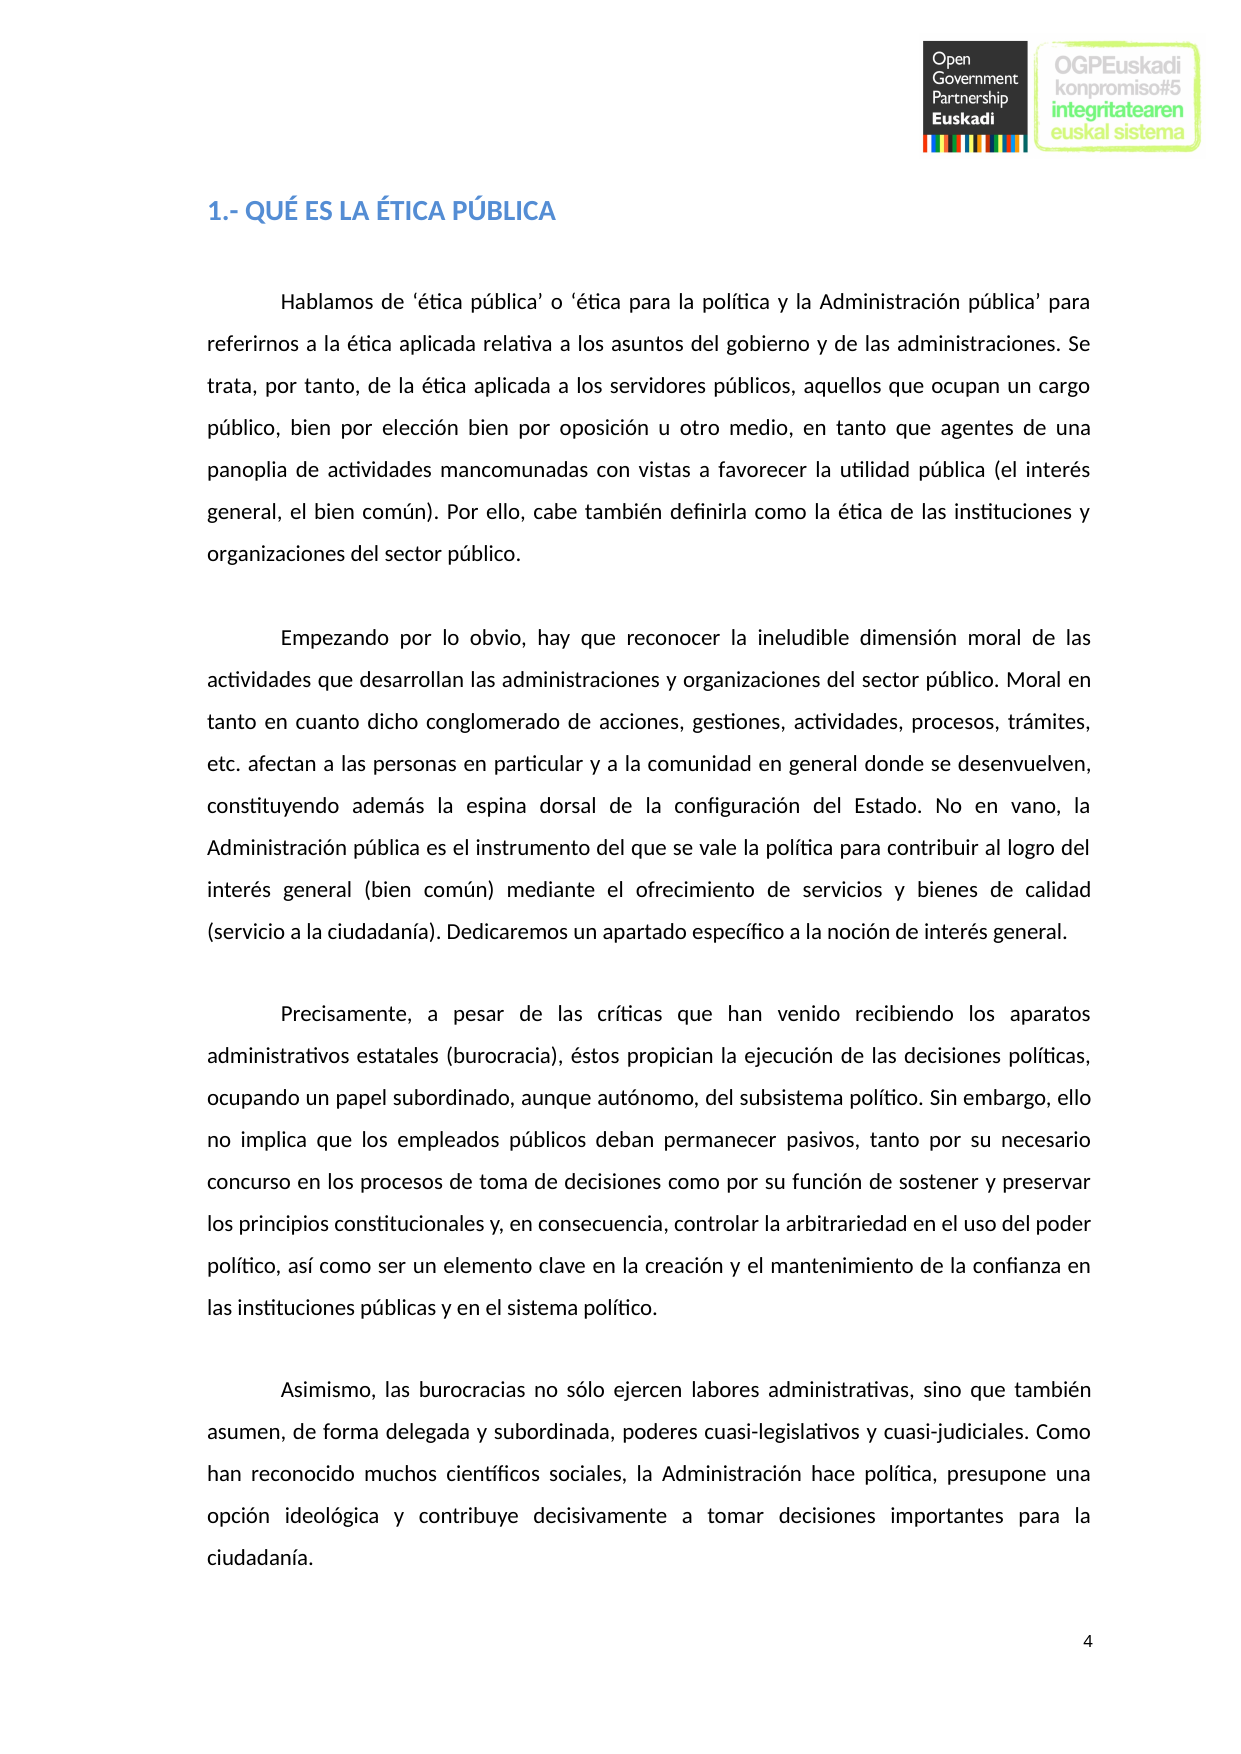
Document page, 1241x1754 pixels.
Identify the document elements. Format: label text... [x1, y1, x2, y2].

text 1.- QUÉ ES LA ÉTICA PÚBLICA [207, 192, 1092, 228]
text Asimismo, las burocracias no sólo ejercen labores administrativas, sino que también asumen, de forma delegada y subordinada, poderes cuasi-legislativos y cuasi-judiciales. Como han reconocido muchos científicos sociales, la Administración hace política, presupone una opción ideológica y contribuye decisivamente a tomar decisiones importantes para la ciudadanía. [207, 1376, 1092, 1571]
text Empezando por lo obvio, hay que reconocer la ineludible dimensión moral de las actividades que desarrollan las administraciones y organizaciones del sector público. Moral en tanto en cuanto dicho conglomerado de acciones, gestiones, actividades, procesos, trámites, etc. afectan a las personas en particular y a la comunidad en general donde se desenvuelven, constituyendo además la espina dorsal de la configuración del Estado. No en vano, la Administración pública es el instrumento del que se vale la política para contribuir al logro del interés general (bien común) mediante el ofrecimiento de servicios y bienes de calidad (servicio a la ciudadanía). Dedicaremos un apartado específico a la noción de interés general. [207, 623, 1092, 945]
picture [918, 33, 1207, 159]
text Precisamente, a pesar de las críticas que han venido recibiendo los aparatos administrativos estatales (burocracia), éstos propician la ejecución de las decisiones políticas, ocupando un papel subordinado, aunque autónomo, del subsistema político. Sin embargo, ello no implica que los empleados públicos deban permanecer pasivos, tanto por su necesario concurso en los procesos de toma de decisiones como por su función de sostener y preservar los principios constitucionales y, en consecuencia, controlar la arbitrariedad en el uso del poder político, así como ser un elemento clave en la creación y el mantenimiento de la confianza en las instituciones públicas y en el sistema político. [207, 999, 1092, 1321]
text Hablamos de ‘ética pública’ o ‘ética para la política y la Administración pública’ para referirnos a la ética aplicada relativa a los asuntos del gobierno y de las administraciones. Se trata, por tanto, de la ética aplicada a los servidores públicos, aquellos que ocupan un cargo público, bien por elección bien por oposición u otro medio, en tanto que agentes de una panoplia de actividades mancomunadas con vistas a favorecer la utilidad pública (el interés general, el bien común). Por ello, cabe también definirla como la ética de las instituciones y organizaciones del sector público. [207, 287, 1092, 567]
